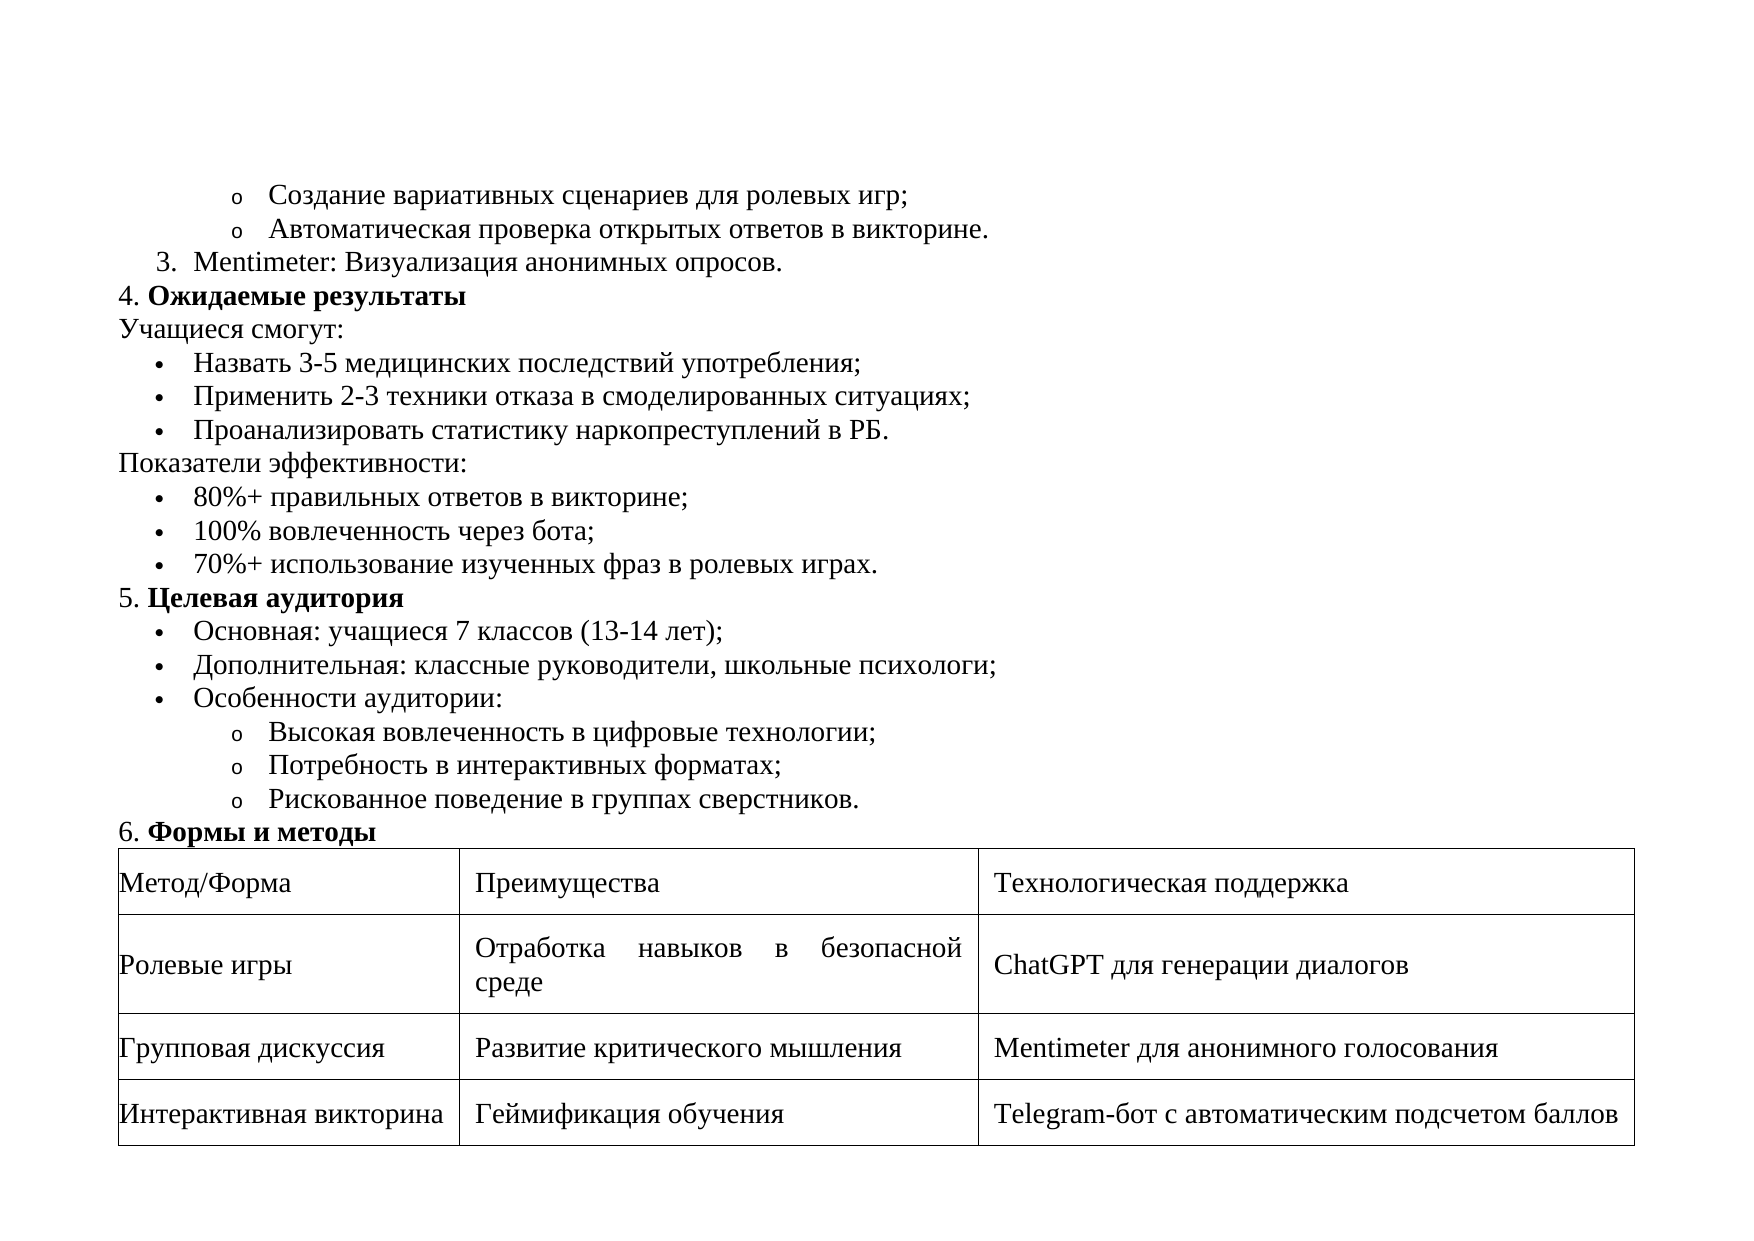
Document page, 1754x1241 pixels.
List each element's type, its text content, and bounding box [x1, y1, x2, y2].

list Особенности аудитории: [156, 680, 1636, 714]
table_cell Telegram-бот с автоматическим подсчетом баллов [979, 1080, 1634, 1145]
list Высокая вовлеченность в цифровые технологии; [231, 714, 1636, 747]
table_cell ChatGPT для генерации диалогов [979, 915, 1634, 1013]
table_cell Отработка навыков в безопасной среде [460, 915, 978, 1013]
list Автоматическая проверка открытых ответов в викторине. [231, 211, 1636, 244]
list Создание вариативных сценариев для ролевых игр; [231, 177, 1636, 211]
table_header Преимущества [460, 849, 978, 914]
table_cell Интерактивная викторина [119, 1080, 459, 1145]
list Mentimeter: Визуализация анонимных опросов. [156, 244, 1636, 278]
table_header Метод/Форма [119, 849, 459, 914]
list Проанализировать статистику наркопреступлений в РБ. [156, 412, 1636, 446]
text Показатели эффективности: [118, 446, 1636, 479]
table_cell Геймификация обучения [460, 1080, 978, 1145]
text Учащиеся смогут: [118, 311, 1636, 345]
table_header Технологическая поддержка [979, 849, 1634, 914]
list 100% вовлеченность через бота; [156, 513, 1636, 546]
list Дополнительная: классные руководители, школьные психологи; [156, 647, 1636, 680]
list Рискованное поведение в группах сверстников. [231, 781, 1636, 814]
text 6. Формы и методы [118, 814, 1636, 848]
list Основная: учащиеся 7 классов (13-14 лет); [156, 613, 1636, 647]
table_cell Групповая дискуссия [119, 1014, 459, 1079]
list 80%+ правильных ответов в викторине; [156, 479, 1636, 513]
table_cell Mentimeter для анонимного голосования [979, 1014, 1634, 1079]
list 70%+ использование изученных фраз в ролевых играх. [156, 546, 1636, 580]
list Назвать 3-5 медицинских последствий употребления; [156, 345, 1636, 378]
table_cell Ролевые игры [119, 915, 459, 1013]
list Потребность в интерактивных форматах; [231, 747, 1636, 781]
text 4. Ожидаемые результаты [118, 278, 1636, 311]
text 5. Целевая аудитория [118, 580, 1636, 613]
table_cell Развитие критического мышления [460, 1014, 978, 1079]
list Применить 2-3 техники отказа в смоделированных ситуациях; [156, 378, 1636, 412]
